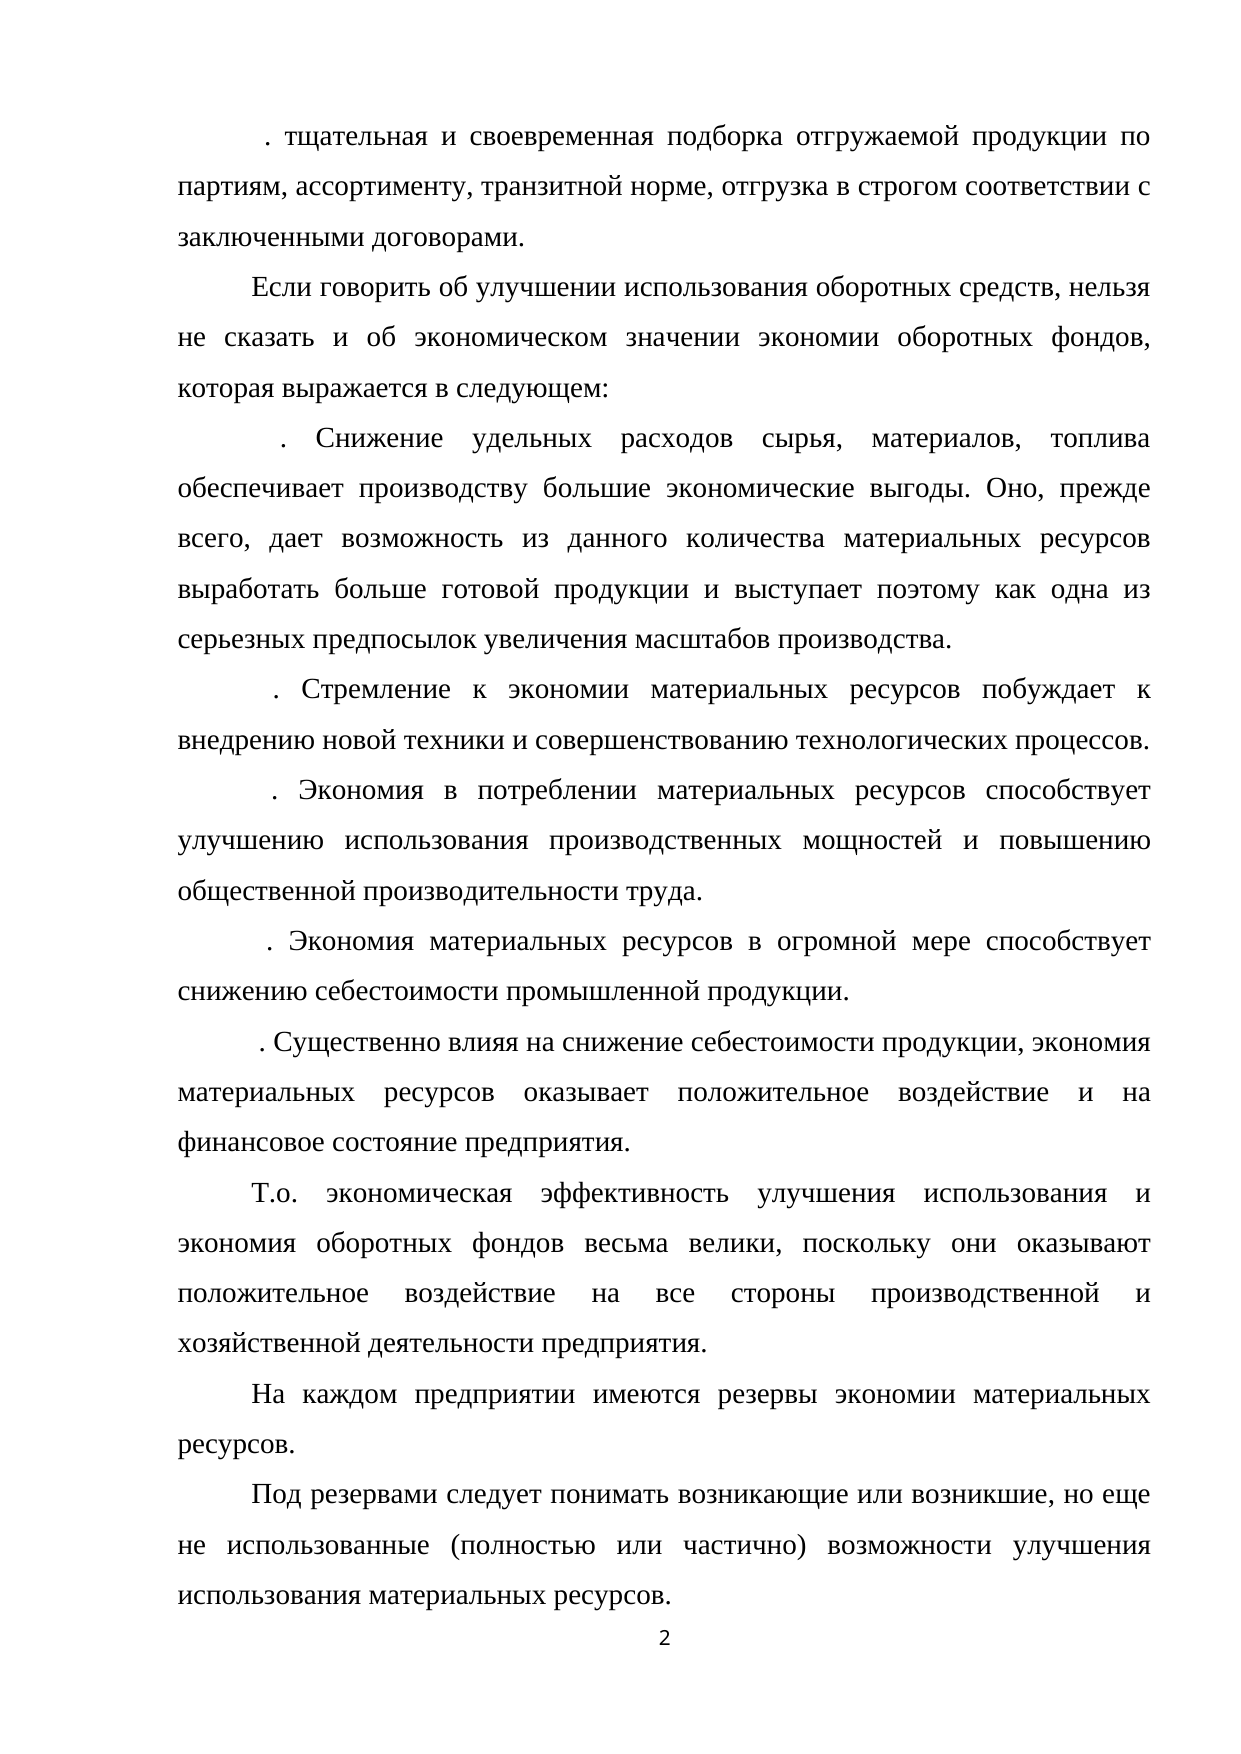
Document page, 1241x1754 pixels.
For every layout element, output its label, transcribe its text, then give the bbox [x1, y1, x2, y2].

text Т.о. экономическая эффективность улучшения использования и экономия оборотных фондов весьма велики, поскольку они оказывают положительное воздействие на все стороны производственной и хозяйственной деятельности предприятия. [177, 1175, 1152, 1359]
text . Экономия материальных ресурсов в огромной мере способствует снижению себестоимости промышленной продукции. [177, 923, 1152, 1007]
text . Существенно влияя на снижение себестоимости продукции, экономия материальных ресурсов оказывает положительное воздействие и на финансовое состояние предприятия. [177, 1024, 1152, 1158]
text Если говорить об улучшении использования оборотных средств, нельзя не сказать и об экономическом значении экономии оборотных фондов, которая выражается в следующем: [177, 269, 1152, 403]
text Под резервами следует понимать возникающие или возникшие, но еще не использованные (полностью или частично) возможности улучшения использования материальных ресурсов. [177, 1477, 1152, 1611]
text . тщательная и своевременная подборка отгружаемой продукции по партиям, ассортименту, транзитной норме, отгрузка в строгом соответствии с заключенными договорами. [177, 118, 1152, 252]
text На каждом предприятии имеются резервы экономии материальных ресурсов. [177, 1376, 1152, 1460]
text . Экономия в потреблении материальных ресурсов способствует улучшению использования производственных мощностей и повышению общественной производительности труда. [177, 772, 1152, 906]
text . Стремление к экономии материальных ресурсов побуждает к внедрению новой техники и совершенствованию технологических процессов. [177, 672, 1152, 755]
text . Снижение удельных расходов сырья, материалов, топлива обеспечивает производству большие экономические выгоды. Оно, прежде всего, дает возможность из данного количества материальных ресурсов выработать больше готовой продукции и выступает поэтому как одна из серьезных предпосылок увеличения масштабов производства. [177, 420, 1152, 655]
